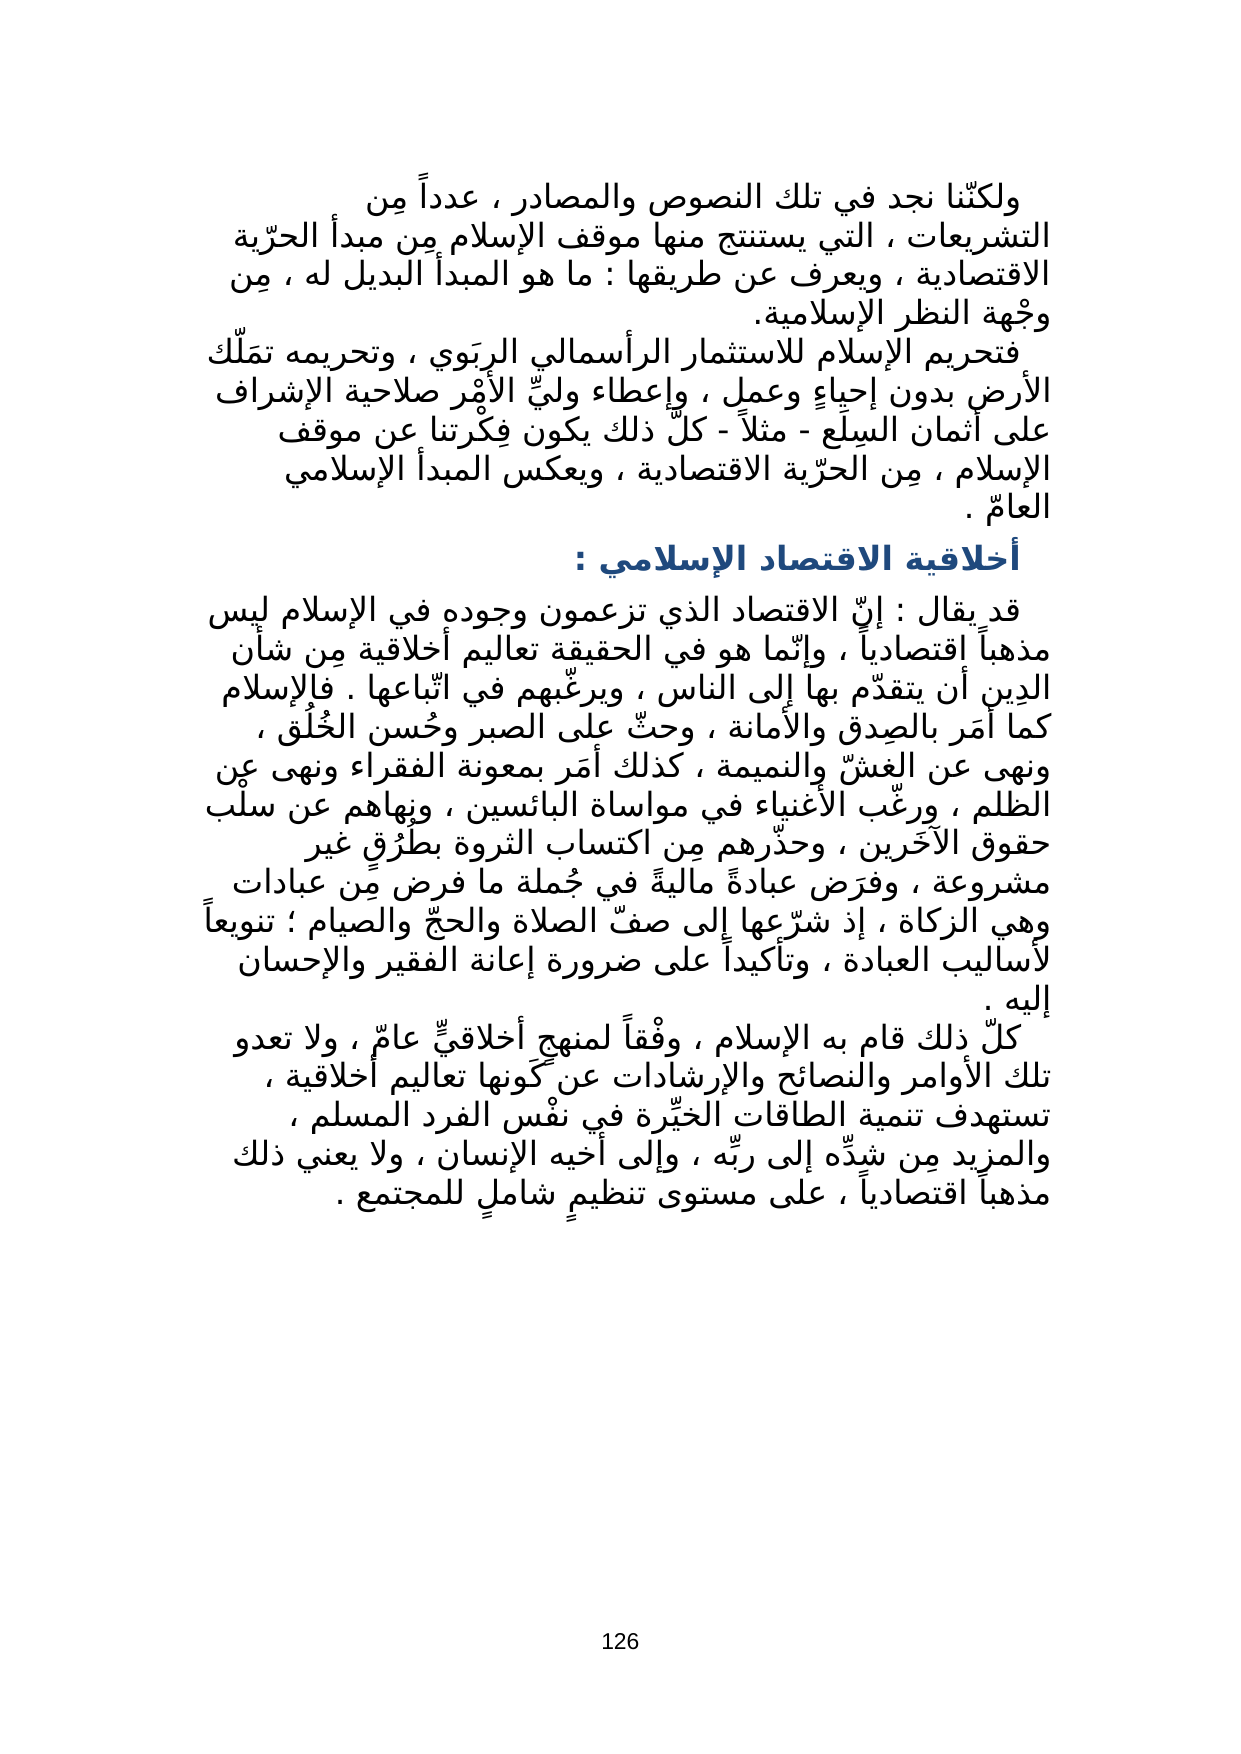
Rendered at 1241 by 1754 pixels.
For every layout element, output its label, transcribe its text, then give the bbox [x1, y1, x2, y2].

text كلّ ذلك قام به الإسلام ، وفْقاً لمنهجٍ أخلاقيٍّ عامّ ، ولا تعدو تلك الأوامر والنصائح والإرشادات عن كَونها تعاليم أخلاقية ، تستهدف تنمية الطاقات الخيِّرة في نفْس الفرد المسلم ، والمزيد مِن شدِّه إلى ربِّه ، وإلى أخيه الإنسان ، ولا يعني ذلك مذهباً اقتصادياً ، على مستوى تنظيمٍ شاملٍ للمجتمع . [189, 1018, 1051, 1212]
text قد يقال : إنّ الاقتصاد الذي تزعمون وجوده في الإسلام ليس مذهباً اقتصادياً ، وإنّما هو في الحقيقة تعاليم أخلاقية مِن شأن الدِين أن يتقدّم بها إلى الناس ، ويرغّبهم في اتّباعها . فالإسلام كما أمَر بالصِدق والأمانة ، وحثّ على الصبر وحُسن الخُلُق ، ونهى عن الغشّ والنميمة ، كذلك أمَر بمعونة الفقراء ونهى عن الظلم ، ورغّب الأغنياء في مواساة البائسين ، ونهاهم عن سلْب حقوق الآخَرين ، وحذّرهم مِن اكتساب الثروة بطُرُقٍ غير مشروعة ، وفرَض عبادةً ماليةً في جُملة ما فرض مِن عبادات وهي الزكاة ، إذ شرّعها إلى صفّ الصلاة والحجّ والصيام ؛ تنويعاً لأساليب العبادة ، وتأكيداً على ضرورة إعانة الفقير والإحسان إليه . [189, 591, 1051, 1018]
text ولكنّنا نجد في تلك النصوص والمصادر ، عدداً مِن التشريعات ، التي يستنتج منها موقف الإسلام مِن مبدأ الحرّية الاقتصادية ، ويعرف عن طريقها : ما هو المبدأ البديل له ، مِن وجْهة النظر الإسلامية. [189, 177, 1051, 333]
text فتحريم الإسلام للاستثمار الرأسمالي الربَوي ، وتحريمه تمَلّك الأرض بدون إحياءٍ وعمل ، وإعطاء وليِّ الأمْر صلاحية الإشراف على أثمان السِلَع - مثلاً - كلّ ذلك يكون فِكْرتنا عن موقف الإسلام ، مِن الحرّية الاقتصادية ، ويعكس المبدأ الإسلامي العامّ . [189, 333, 1051, 527]
subtitle أخلاقية الاقتصاد الإسلامي : [189, 539, 1051, 578]
